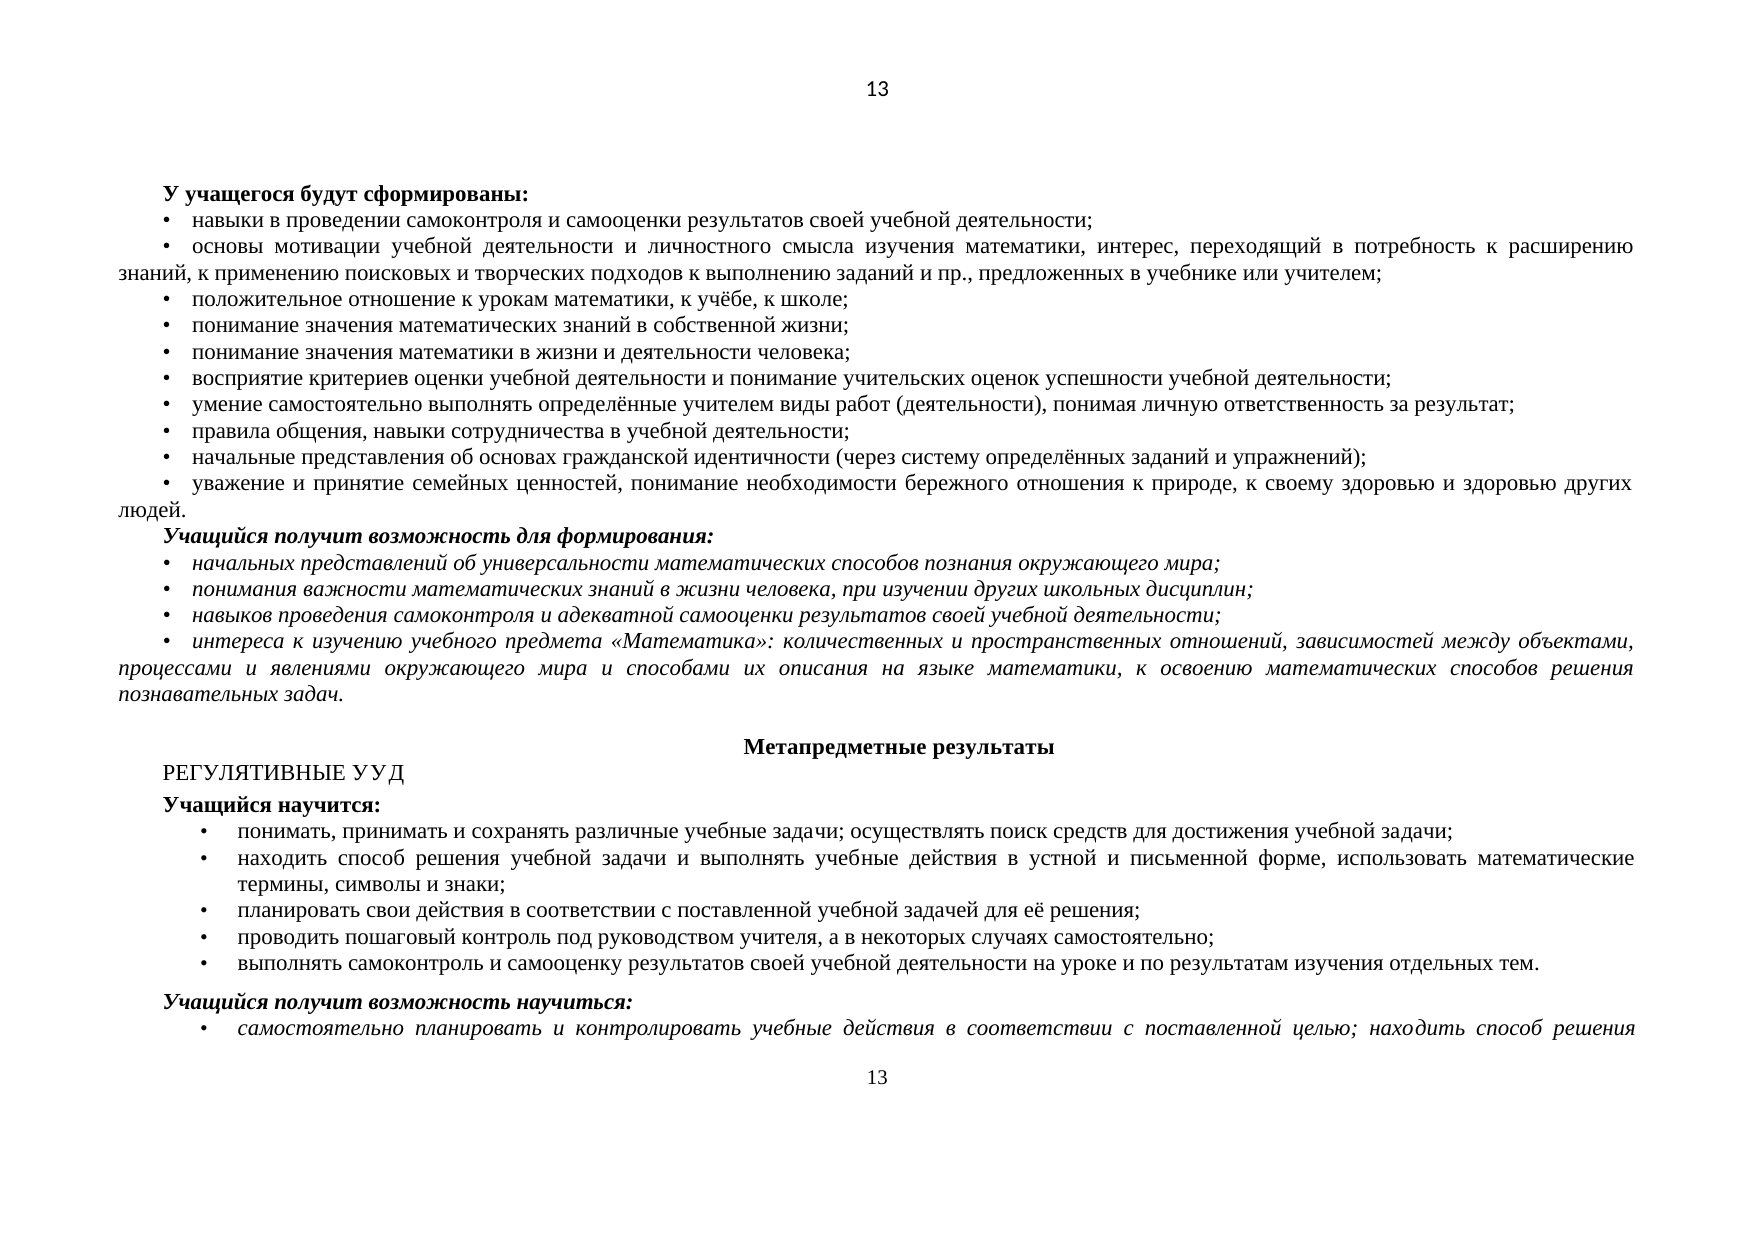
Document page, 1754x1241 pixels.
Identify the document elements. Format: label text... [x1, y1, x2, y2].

text • начальные представления об основах гражданской идентичности (через систему определённых заданий и упражнений); [118, 443, 1636, 469]
text • понимание значения математических знаний в собственной жизни; [118, 311, 1636, 338]
text Учащийся получит возможность научиться: [118, 988, 1636, 1014]
list понимать, принимать и сохранять различные учебные задачи; осуществлять поиск средств для достижения учебной задачи; [200, 817, 1636, 844]
text • навыков проведения самоконтроля и адекватной самооценки результатов своей учебной деятельности; [118, 601, 1636, 628]
text • навыки в проведении самоконтроля и самооценки результатов своей учебной деятельности; [118, 206, 1636, 232]
text У учащегося будут сформированы: [118, 179, 1636, 206]
text • уважение и принятие семейных ценностей, понимание необходимости бережного отношения к природе, к своему здоровью и здоровью других людей. [118, 469, 1636, 522]
text Учащийся получит возможность для формирования: [118, 522, 1636, 548]
text • умение самостоятельно выполнять определённые учителем виды работ (деятельности), понимая личную ответственность за результат; [118, 390, 1636, 417]
text Метапредметные результаты [118, 733, 1636, 759]
list проводить пошаговый контроль под руководством учителя, а в некоторых случаях самостоятельно; [200, 923, 1636, 949]
text • понимания важности математических знаний в жизни человека, при изучении других школьных дисциплин; [118, 575, 1636, 601]
text РЕГУЛЯТИВНЫЕ УУД [118, 759, 1636, 786]
text • понимание значения математики в жизни и деятельности человека; [118, 338, 1636, 364]
list выполнять самоконтроль и самооценку результатов своей учебной деятельности на уроке и по результатам изучения отдельных тем. [200, 949, 1636, 975]
list планировать свои действия в соответствии с поставленной учебной задачей для её решения; [200, 896, 1636, 923]
text Учащийся научится: [118, 791, 1636, 817]
text • правила общения, навыки сотрудничества в учебной деятельности; [118, 417, 1636, 443]
text • восприятие критериев оценки учебной деятельности и понимание учительских оценок успешности учебной деятельности; [118, 364, 1636, 390]
list находить способ решения учебной задачи и выполнять учебные действия в устной и письменной форме, использовать математические термины, символы и знаки; [200, 844, 1636, 896]
text • начальных представлений об универсальности математических способов познания окружающего мира; [118, 548, 1636, 575]
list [200, 1014, 1636, 1041]
text • основы мотивации учебной деятельности и личностного смысла изучения математики, интерес, переходящий в потребность к расширению знаний, к применению поисковых и творческих подходов к выполнению заданий и пр., предложенных в учебнике или учителем; [118, 232, 1636, 285]
text • положительное отношение к урокам математики, к учёбе, к школе; [118, 285, 1636, 311]
text • интереса к изучению учебного предмета «Математика»: количественных и пространственных отношений, зависимостей между объектами, процессами и явлениями окружающего мира и способами их описания на языке математики, к освоению математических способов решения познавательных задач. [118, 628, 1636, 707]
